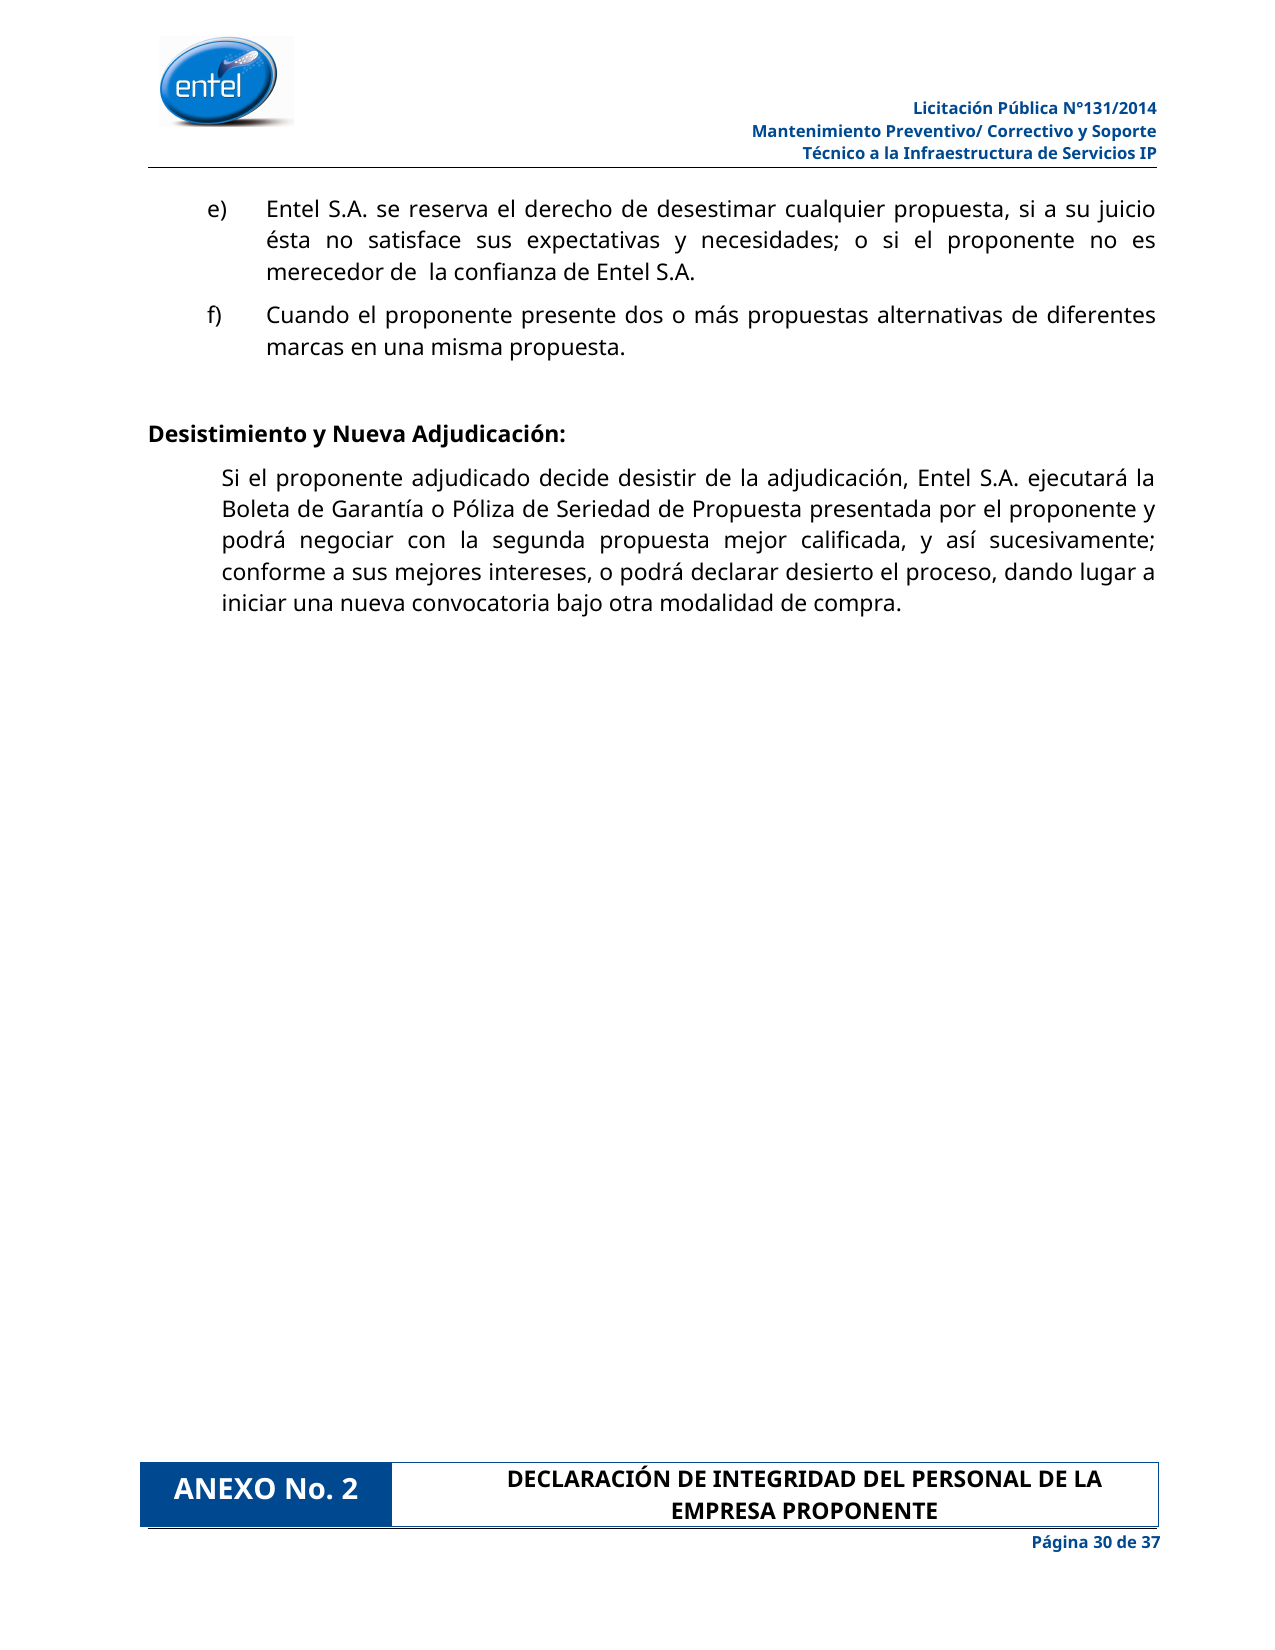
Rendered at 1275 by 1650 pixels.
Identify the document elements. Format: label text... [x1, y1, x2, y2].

picture [159, 36, 295, 127]
text Desistimiento y Nueva Adjudicación: [148, 418, 1157, 449]
list Cuando el proponente presente dos o más propuestas alternativas de diferentes marcas en una misma propuesta. [207, 299, 1157, 362]
table_header DECLARACIÓN DE INTEGRIDAD DEL PERSONAL DE LA EMPRESA PROPONENTE [392, 1463, 1158, 1526]
list Entel S.A. se reserva el derecho de desestimar cualquier propuesta, si a su juicio ésta no satisface sus expectativas y necesidades; o si el proponente no es merecedor de la confianza de Entel S.A. [207, 193, 1157, 287]
text Si el proponente adjudicado decide desistir de la adjudicación, Entel S.A. ejecutará la Boleta de Garantía o Póliza de Seriedad de Propuesta presentada por el proponente y podrá negociar con la segunda propuesta mejor calificada, y así sucesivamente; conforme a sus mejores intereses, o podrá declarar desierto el proceso, dando lugar a iniciar una nueva convocatoria bajo otra modalidad de compra. [221, 462, 1157, 618]
table_header ANEXO No. 2 [141, 1463, 391, 1526]
